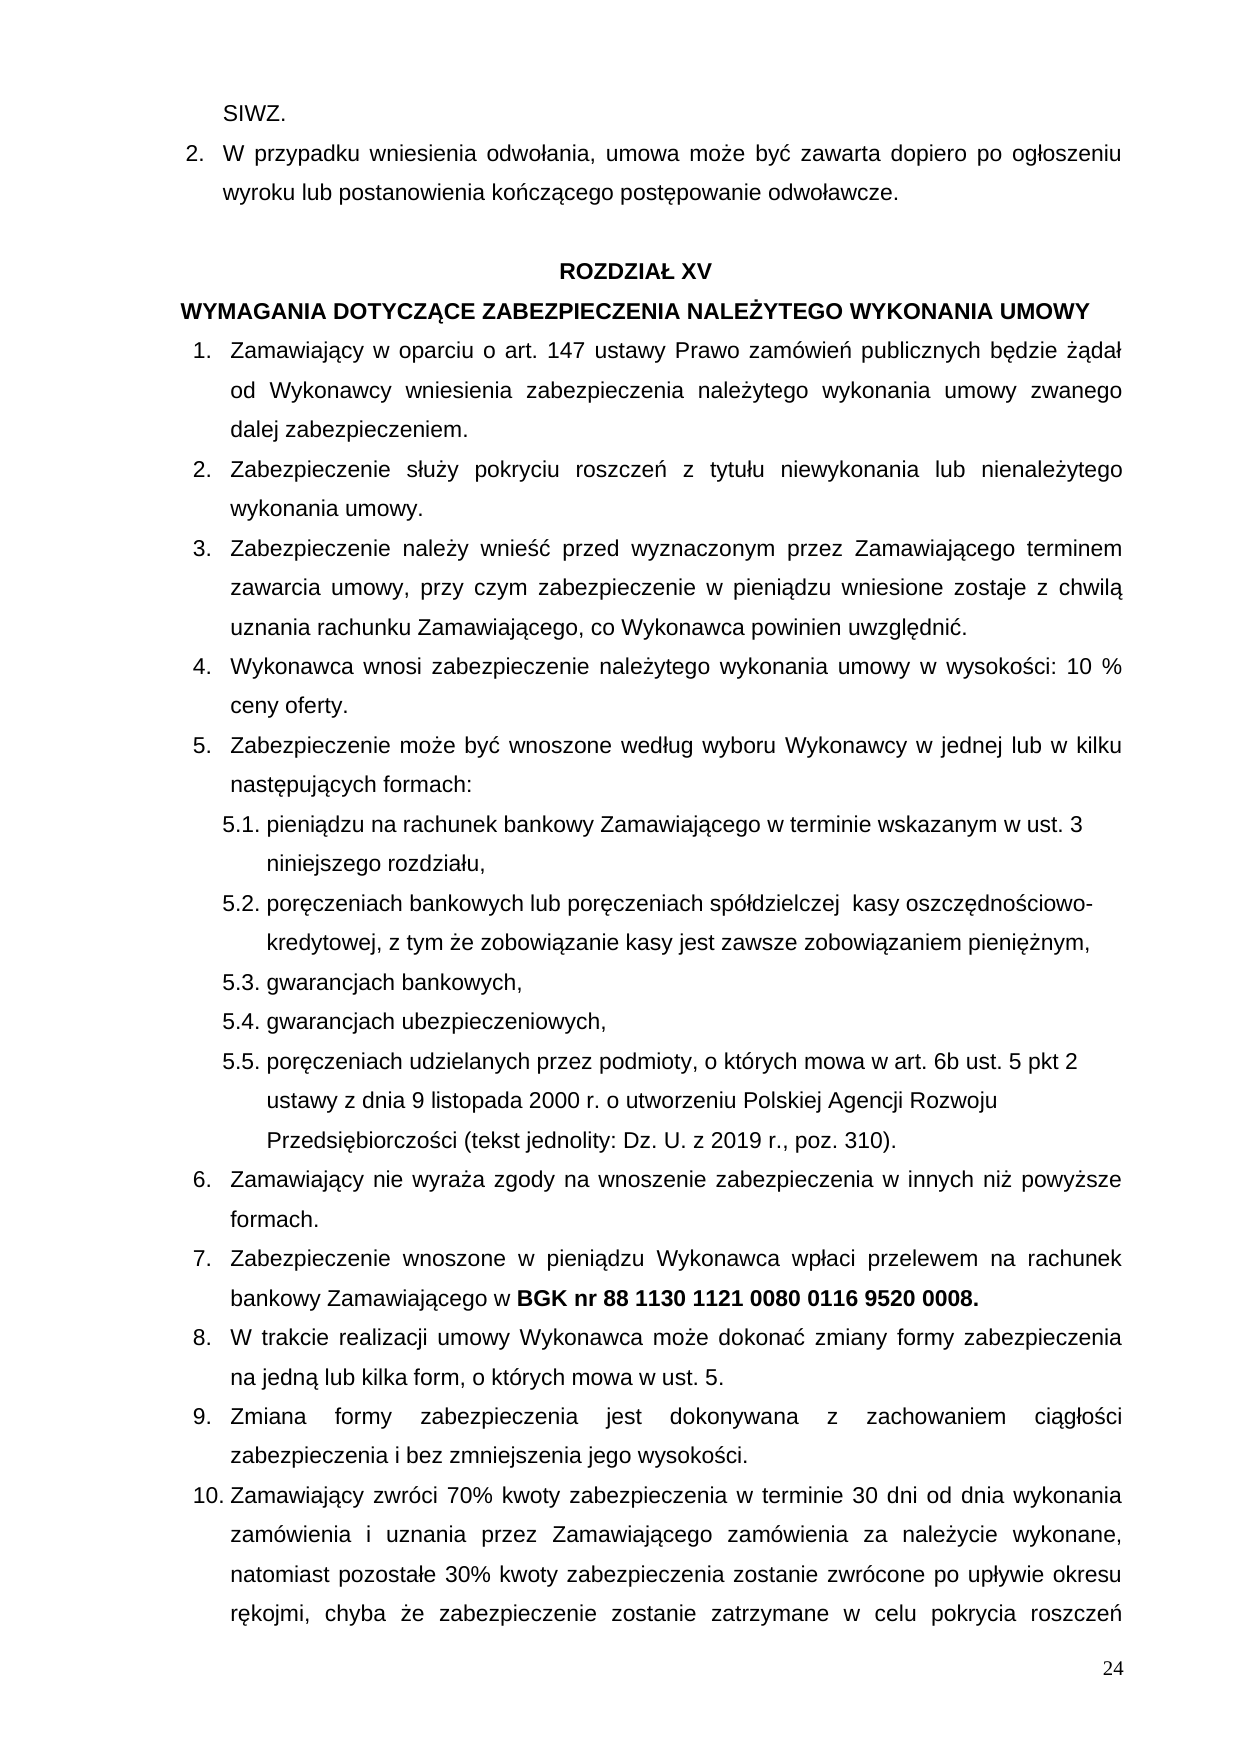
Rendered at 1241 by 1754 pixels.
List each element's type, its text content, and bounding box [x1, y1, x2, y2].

list poręczeniach bankowych lub poręczeniach spółdzielczej kasy oszczędnościowo-kredytowej, z tym że zobowiązanie kasy jest zawsze zobowiązaniem pieniężnym, [222, 890, 1123, 956]
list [193, 1482, 1123, 1627]
list Zabezpieczenie należy wnieść przed wyznaczonym przez Zamawiającego terminem zawarcia umowy, przy czym zabezpieczenie w pieniądzu wniesione zostaje z chwilą uznania rachunku Zamawiającego, co Wykonawca powinien uwzględnić. [193, 534, 1123, 640]
text ROZDZIAŁ XV [148, 258, 1123, 284]
list Zamawiający w oparciu o art. 147 ustawy Prawo zamówień publicznych będzie żądał od Wykonawcy wniesienia zabezpieczenia należytego wykonania umowy zwanego dalej zabezpieczeniem. [193, 337, 1123, 442]
list Zabezpieczenie może być wnoszone według wyboru Wykonawcy w jednej lub w kilku następujących formach: [193, 732, 1123, 798]
list W przypadku wniesienia odwołania, umowa może być zawarta dopiero po ogłoszeniu wyroku lub postanowienia kończącego postępowanie odwoławcze. [185, 140, 1123, 206]
list gwarancjach ubezpieczeniowych, [222, 1008, 1123, 1034]
list Zamawiający nie wyraża zgody na wnoszenie zabezpieczenia w innych niż powyższe formach. [193, 1166, 1123, 1232]
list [185, 100, 1123, 127]
text WYMAGANIA DOTYCZĄCE ZABEZPIECZENIA NALEŻYTEGO WYKONANIA UMOWY [148, 298, 1123, 324]
list W trakcie realizacji umowy Wykonawca może dokonać zmiany formy zabezpieczenia na jedną lub kilka form, o których mowa w ust. 5. [193, 1324, 1123, 1390]
list poręczeniach udzielanych przez podmioty, o których mowa w art. 6b ust. 5 pkt 2 ustawy z dnia 9 listopada 2000 r. o utworzeniu Polskiej Agencji Rozwoju Przedsiębiorczości (tekst jednolity: Dz. U. z 2019 r., poz. 310). [222, 1048, 1123, 1153]
list Zabezpieczenie służy pokryciu roszczeń z tytułu niewykonania lub nienależytego wykonania umowy. [193, 456, 1123, 521]
list gwarancjach bankowych, [222, 969, 1123, 995]
list pieniądzu na rachunek bankowy Zamawiającego w terminie wskazanym w ust. 3 niniejszego rozdziału, [222, 811, 1123, 877]
list Zmiana formy zabezpieczenia jest dokonywana z zachowaniem ciągłości zabezpieczenia i bez zmniejszenia jego wysokości. [193, 1403, 1123, 1469]
list Wykonawca wnosi zabezpieczenie należytego wykonania umowy w wysokości: 10 % ceny oferty. [193, 653, 1123, 719]
list Zabezpieczenie wnoszone w pieniądzu Wykonawca wpłaci przelewem na rachunek bankowy Zamawiającego w BGK nr 88 1130 1121 0080 0116 9520 0008. [193, 1245, 1123, 1311]
